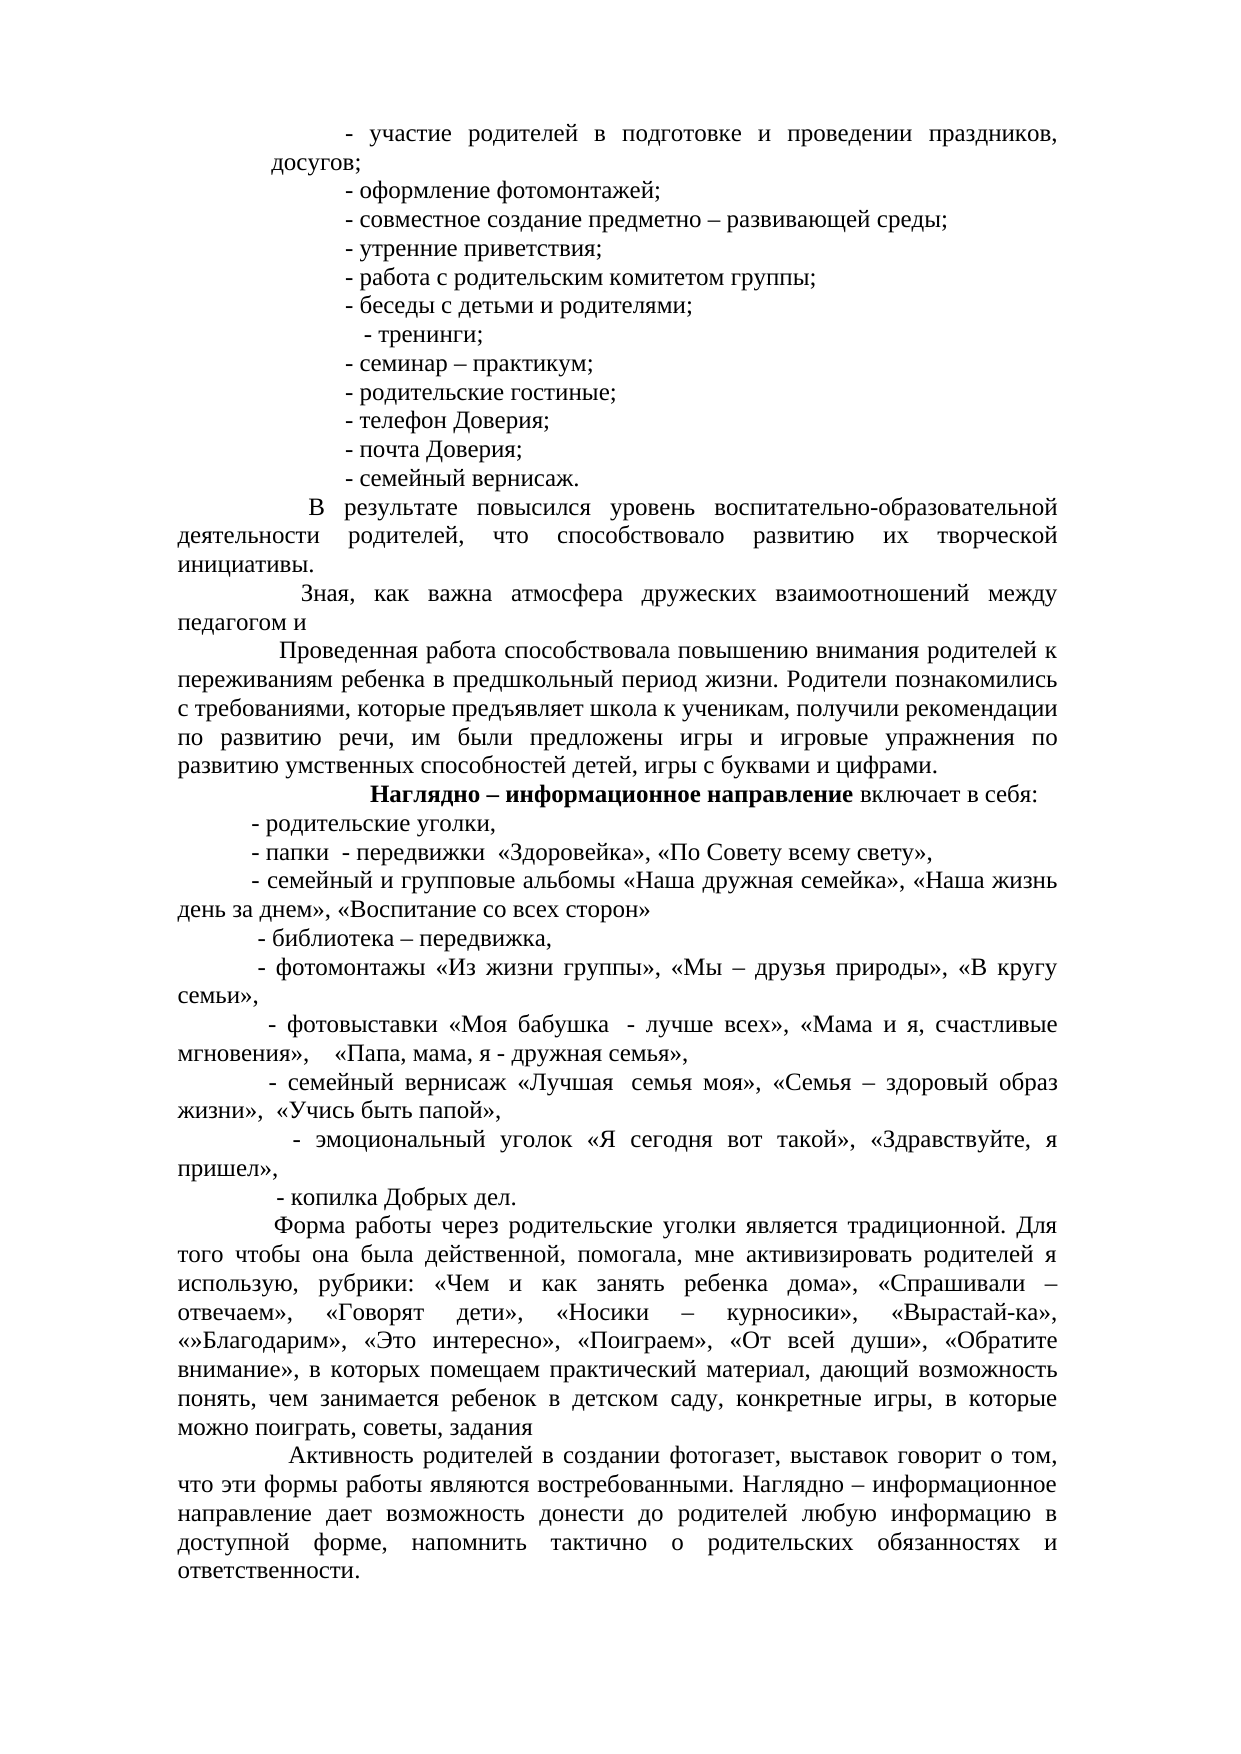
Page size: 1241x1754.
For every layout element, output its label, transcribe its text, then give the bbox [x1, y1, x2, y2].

text Активность родителей в создании фотогазет, выставок говорит о том, что эти формы работы являются востребованными. Наглядно – информационное направление дает возможность донести до родителей любую информацию в доступной форме, напомнить тактично о родительских обязанностях и ответственности. [177, 1441, 1058, 1584]
text - тренинги; [177, 319, 1058, 348]
text - родительские гостиные; [271, 377, 1058, 406]
text Зная, как важна атмосфера дружеских взаимоотношений между педагогом и [177, 578, 1058, 636]
text - почта Доверия; [271, 434, 1058, 463]
text - библиотека – передвижка, [177, 923, 1058, 952]
text Проведенная работа способствовала повышению внимания родителей к переживаниям ребенка в предшкольный период жизни. Родители познакомились с требованиями, которые предъявляет школа к ученикам, получили рекомендации по развитию речи, им были предложены игры и игровые упражнения по развитию умственных способностей детей, игры с буквами и цифрами. [177, 636, 1058, 779]
text Наглядно – информационное направление включает в себя: [271, 779, 1058, 808]
text Форма работы через родительские уголки является традиционной. Для того чтобы она была действенной, помогала, мне активизировать родителей я использую, рубрики: «Чем и как занять ребенка дома», «Спрашивали – отвечаем», «Говорят дети», «Носики – курносики», «Вырастай-ка», «»Благодарим», «Это интересно», «Поиграем», «От всей души», «Обратите внимание», в которых помещаем практический материал, дающий возможность понять, чем занимается ребенок в детском саду, конкретные игры, в которые можно поиграть, советы, задания [177, 1211, 1058, 1441]
text - участие родителей в подготовке и проведении праздников, досугов; [271, 118, 1058, 176]
text - телефон Доверия; [271, 406, 1058, 434]
text - совместное создание предметно – развивающей среды; [271, 204, 1058, 233]
text - фотовыставки «Моя бабушка - лучше всех», «Мама и я, счастливые мгновения», «Папа, мама, я - дружная семья», [177, 1009, 1058, 1067]
text - семейный и групповые альбомы «Наша дружная семейка», «Наша жизнь день за днем», «Воспитание со всех сторон» [177, 866, 1058, 923]
text - эмоциональный уголок «Я сегодня вот такой», «Здравствуйте, я пришел», [177, 1124, 1058, 1182]
text - семейный вернисаж «Лучшая семья моя», «Семья – здоровый образ жизни», «Учись быть папой», [177, 1067, 1058, 1124]
text - оформление фотомонтажей; [271, 176, 1058, 204]
text - семинар – практикум; [271, 348, 1058, 377]
text - утренние приветствия; [271, 233, 1058, 262]
text - копилка Добрых дел. [177, 1182, 1058, 1211]
text - папки - передвижки «Здоровейка», «По Совету всему свету», [177, 837, 1058, 866]
text В результате повысился уровень воспитательно-образовательной деятельности родителей, что способствовало развитию их творческой инициативы. [177, 492, 1058, 578]
text - семейный вернисаж. [271, 463, 1058, 492]
text - беседы с детьми и родителями; [271, 291, 1058, 319]
text - родительские уголки, [177, 808, 1058, 837]
text - работа с родительским комитетом группы; [271, 262, 1058, 291]
text - фотомонтажы «Из жизни группы», «Мы – друзья природы», «В кругу семьи», [177, 952, 1058, 1009]
